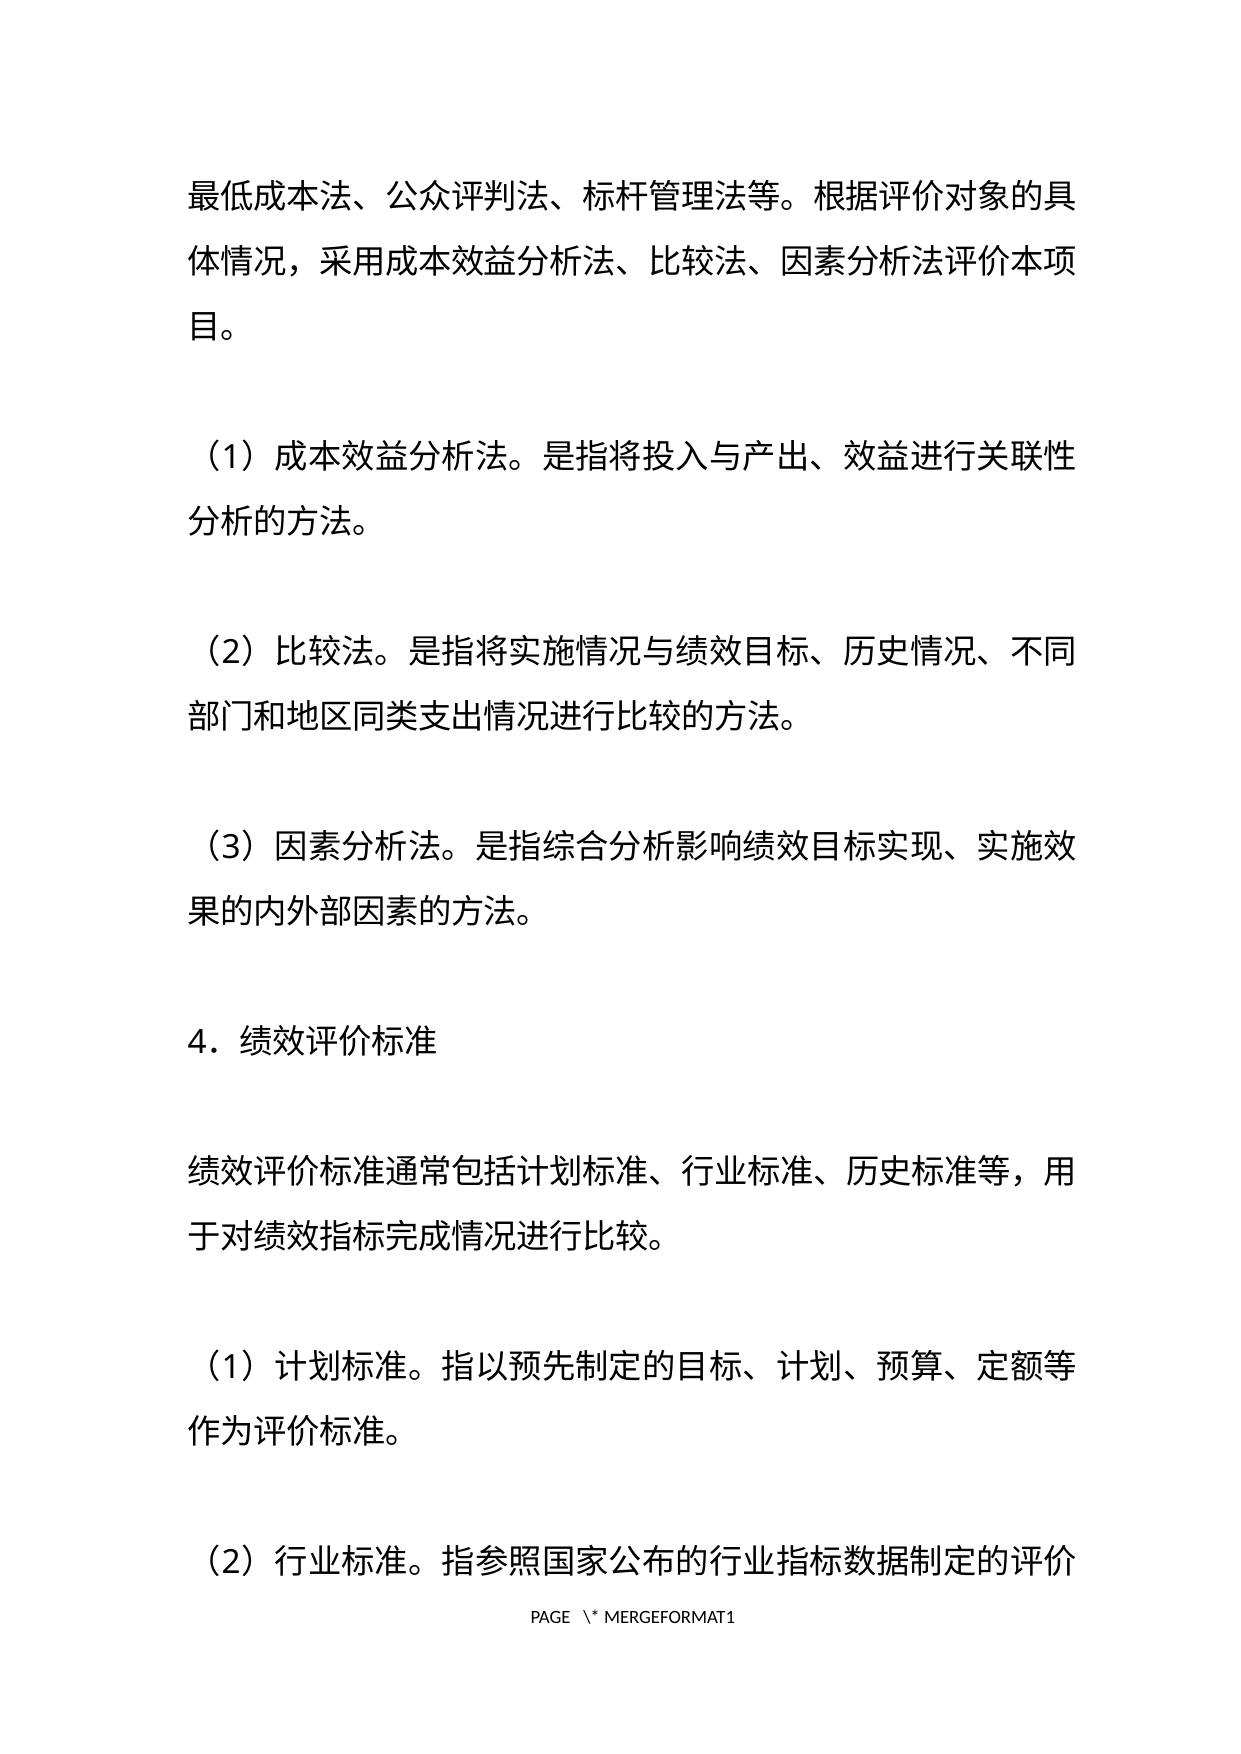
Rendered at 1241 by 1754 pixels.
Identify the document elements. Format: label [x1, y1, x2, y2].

text [187, 162, 1078, 1592]
